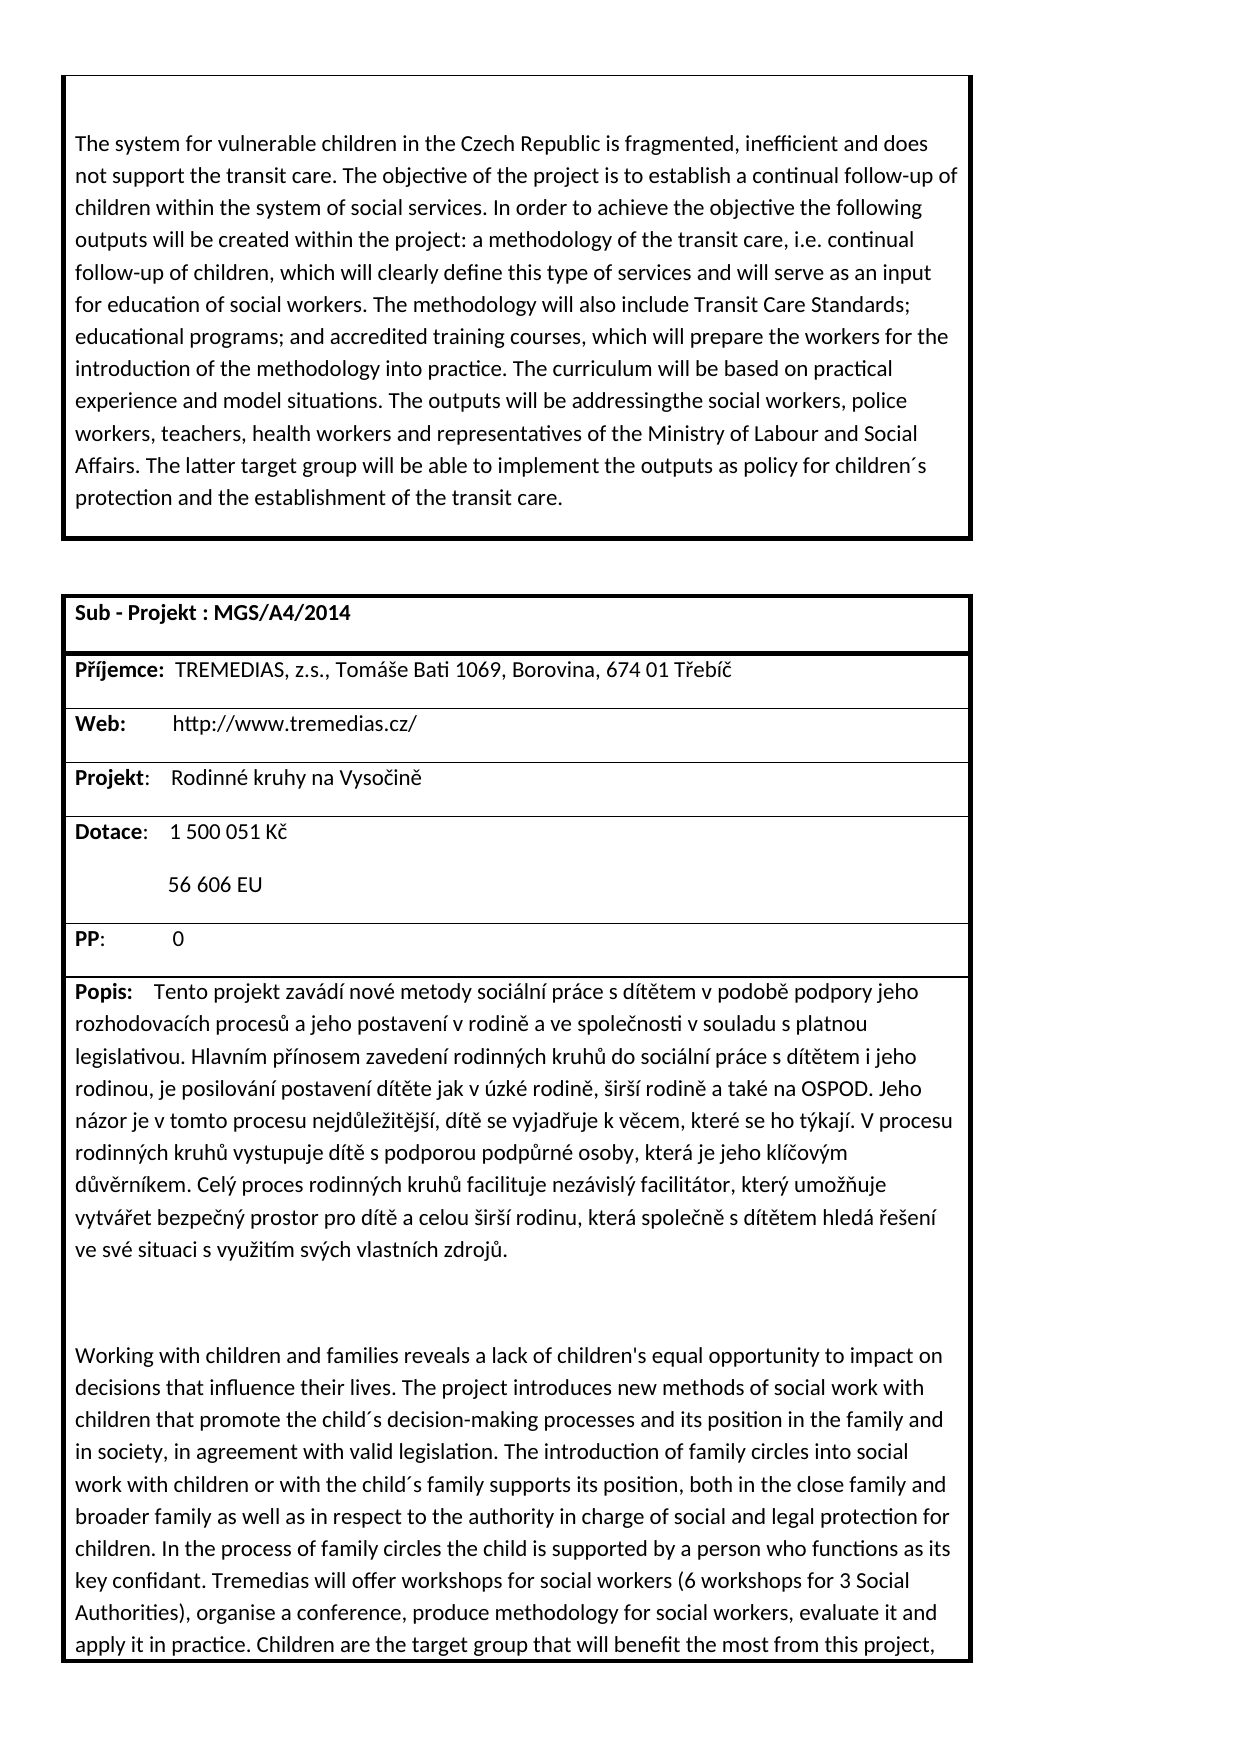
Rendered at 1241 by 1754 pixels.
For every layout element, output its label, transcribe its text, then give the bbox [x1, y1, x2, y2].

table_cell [66, 978, 968, 1659]
table_header Sub - Projekt : MGS/A4/2014 [66, 598, 968, 651]
table_cell Dotace: 1 500 051 Kč 56 606 EU [66, 817, 968, 923]
table_cell Projekt: Rodinné kruhy na Vysočině [66, 763, 968, 816]
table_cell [66, 76, 968, 536]
table_cell PP: 0 [66, 924, 968, 976]
table_cell Web: http://www.tremedias.cz/ [66, 709, 968, 762]
table_cell Příjemce: TREMEDIAS, z.s., Tomáše Bati 1069, Borovina, 674 01 Třebíč [66, 656, 968, 708]
